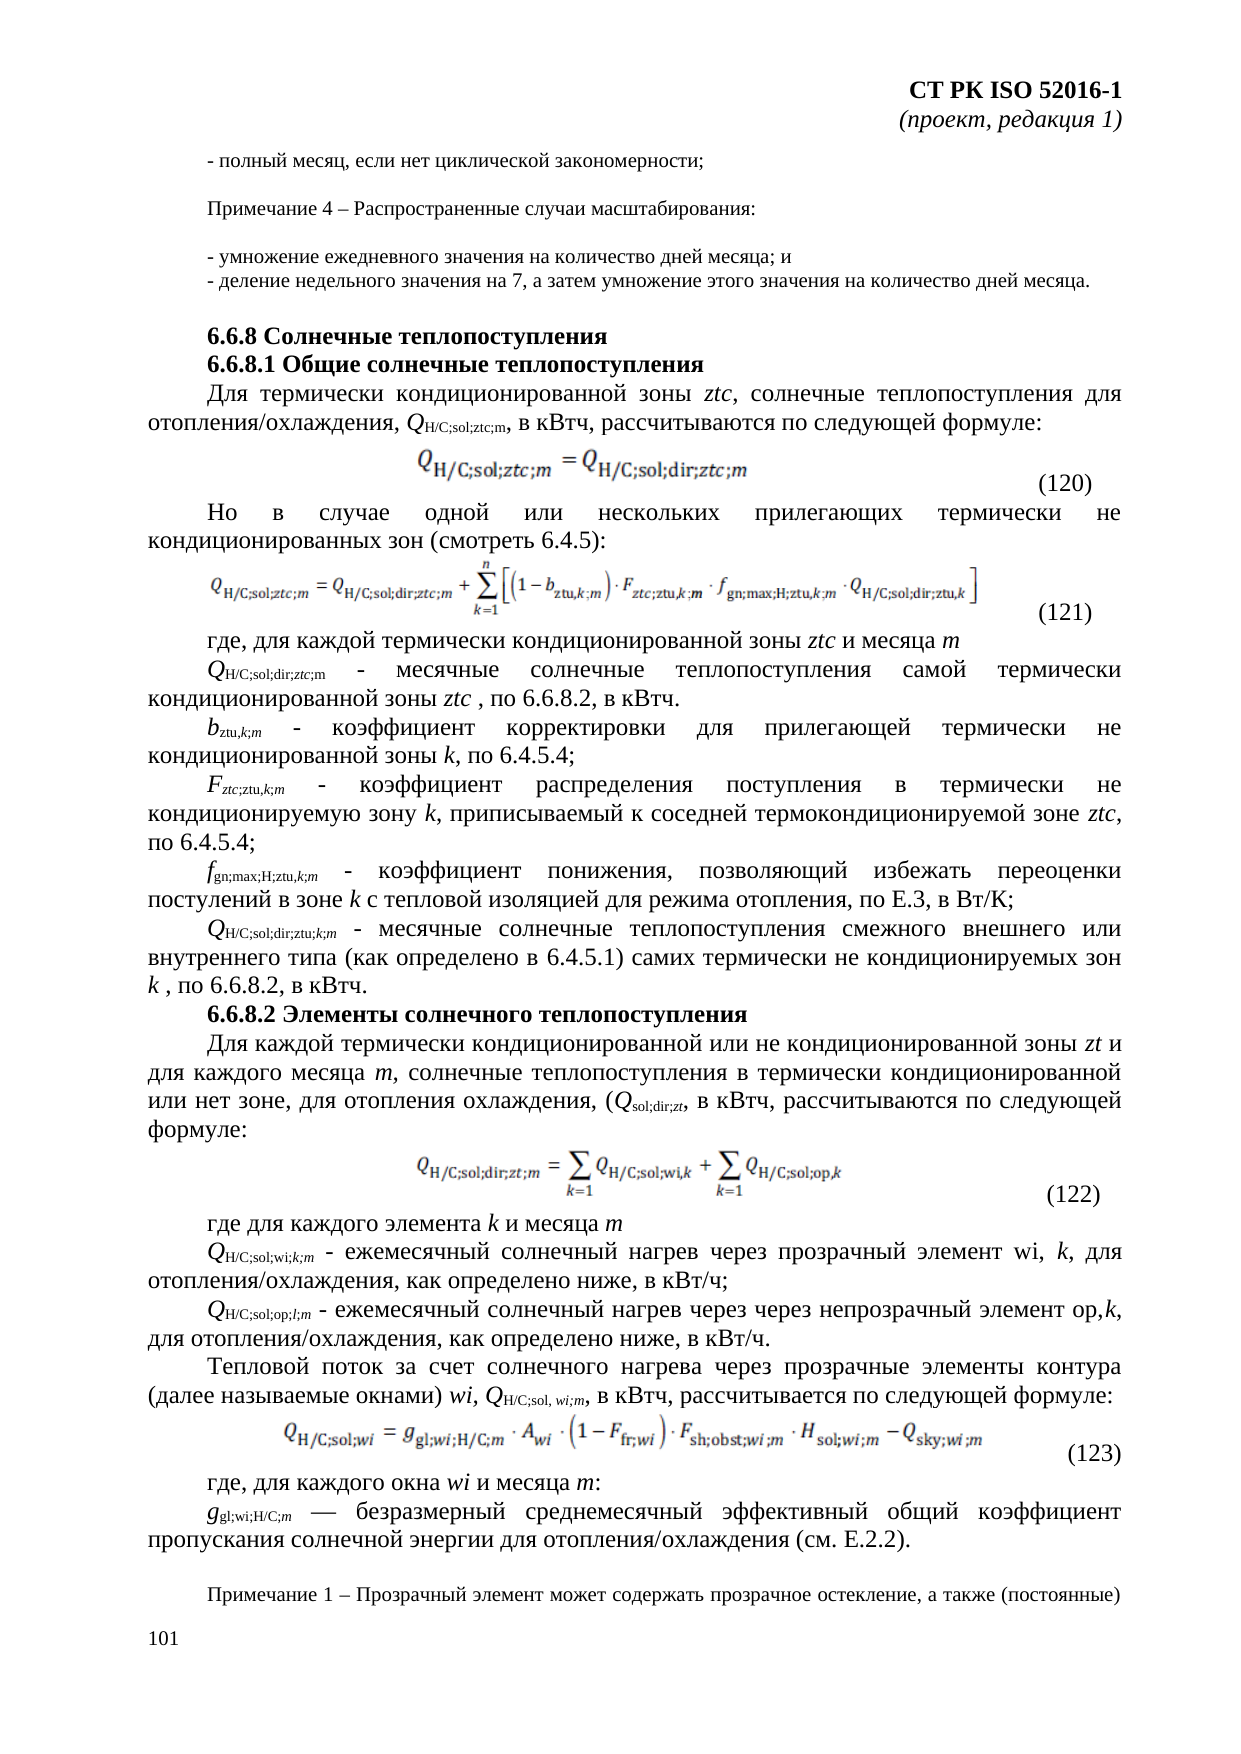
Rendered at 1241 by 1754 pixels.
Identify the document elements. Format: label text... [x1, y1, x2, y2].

picture [406, 1142, 853, 1203]
text 6.6.8.1 Общие солнечные теплопоступления [148, 349, 1122, 378]
text где для каждого элемента k и месяца m [148, 1208, 1122, 1236]
text - деление недельного значения на 7, а затем умножение этого значения на количество дней месяца. [148, 268, 1122, 292]
text ggl;wi;H/C;m — безразмерный среднемесячный эффективный общий коэффициент пропускания солнечной энергии для отопления/охлаждения (см. Е.2.2). [148, 1496, 1122, 1553]
text QH/C;sol;op;l;m - ежемесячный солнечный нагрев через через непрозрачный элемент op,k, для отопления/охлаждения, как определено ниже, в кВт/ч. [148, 1294, 1122, 1351]
text Но в случае одной или нескольких прилегающих термически не кондиционированных зон (смотреть 6.4.5): [148, 497, 1122, 554]
text Примечание 4 – Распространенные случаи масштабирования: [148, 196, 1122, 220]
text QH/C;sol;dir;ztc;m - месячные солнечные теплопоступления самой термически кондиционированной зоны ztc , по 6.6.8.2, в кВтч. [148, 654, 1122, 712]
text fgn;max;H;ztu,k;m - коэффициент понижения, позволяющий избежать переоценки постулений в зоне k с тепловой изоляцией для режима отопления, по E.3, в Вт/К; [148, 855, 1122, 913]
picture [281, 1408, 993, 1462]
text где, для каждой термически кондиционированной зоны ztc и месяца m [148, 625, 1122, 654]
text QH/C;sol;dir;ztu;k;m - месячные солнечные теплопоступления смежного внешнего или внутреннего типа (как определено в 6.4.5.1) самих термически не кондиционируемых зон k , по 6.6.8.2, в кВтч. [148, 913, 1122, 999]
text Fztc;ztu,k;m - коэффициент распределения поступления в термически не кондиционируемую зону k, приписываемый к соседней термокондиционируемой зоне ztc, по 6.4.5.4; [148, 769, 1122, 855]
text Для каждой термически кондиционированной или не кондиционированной зоны zt и для каждого месяца m, солнечные теплопоступления в термически кондиционированной или нет зоне, для отопления охлаждения, (Qsol;dir;zt, в кВтч, рассчитываются по следующей формуле: [148, 1028, 1122, 1143]
text Для термически кондиционированной зоны ztc, солнечные теплопоступления для отопления/охлаждения, QH/C;sol;ztc;m, в кВтч, рассчитываются по следующей формуле: [148, 378, 1122, 436]
picture [413, 435, 776, 492]
text где, для каждого окна wi и месяца m: [148, 1467, 1122, 1496]
text QH/C;sol;wi;k;m - ежемесячный солнечный нагрев через прозрачный элемент wi, k, для отопления/охлаждения, как определено ниже, в кВт/ч; [148, 1236, 1122, 1294]
text - умножение ежедневного значения на количество дней месяца; и [148, 244, 1122, 268]
text bztu,k;m - коэффициент корректировки для прилегающей термически не кондиционированной зоны k, по 6.4.5.4; [148, 712, 1122, 769]
text Тепловой поток за счет солнечного нагрева через прозрачные элементы контура (далее называемые окнами) wi, QH/C;sol, wi;m, в кВтч, рассчитывается по следующей формуле: [148, 1351, 1122, 1409]
picture [206, 554, 988, 620]
text 6.6.8.2 Элементы солнечного теплопоступления [148, 999, 1122, 1028]
text - полный месяц, если нет циклической закономерности; [148, 148, 1122, 172]
text 6.6.8 Солнечные теплопоступления [148, 321, 1122, 349]
